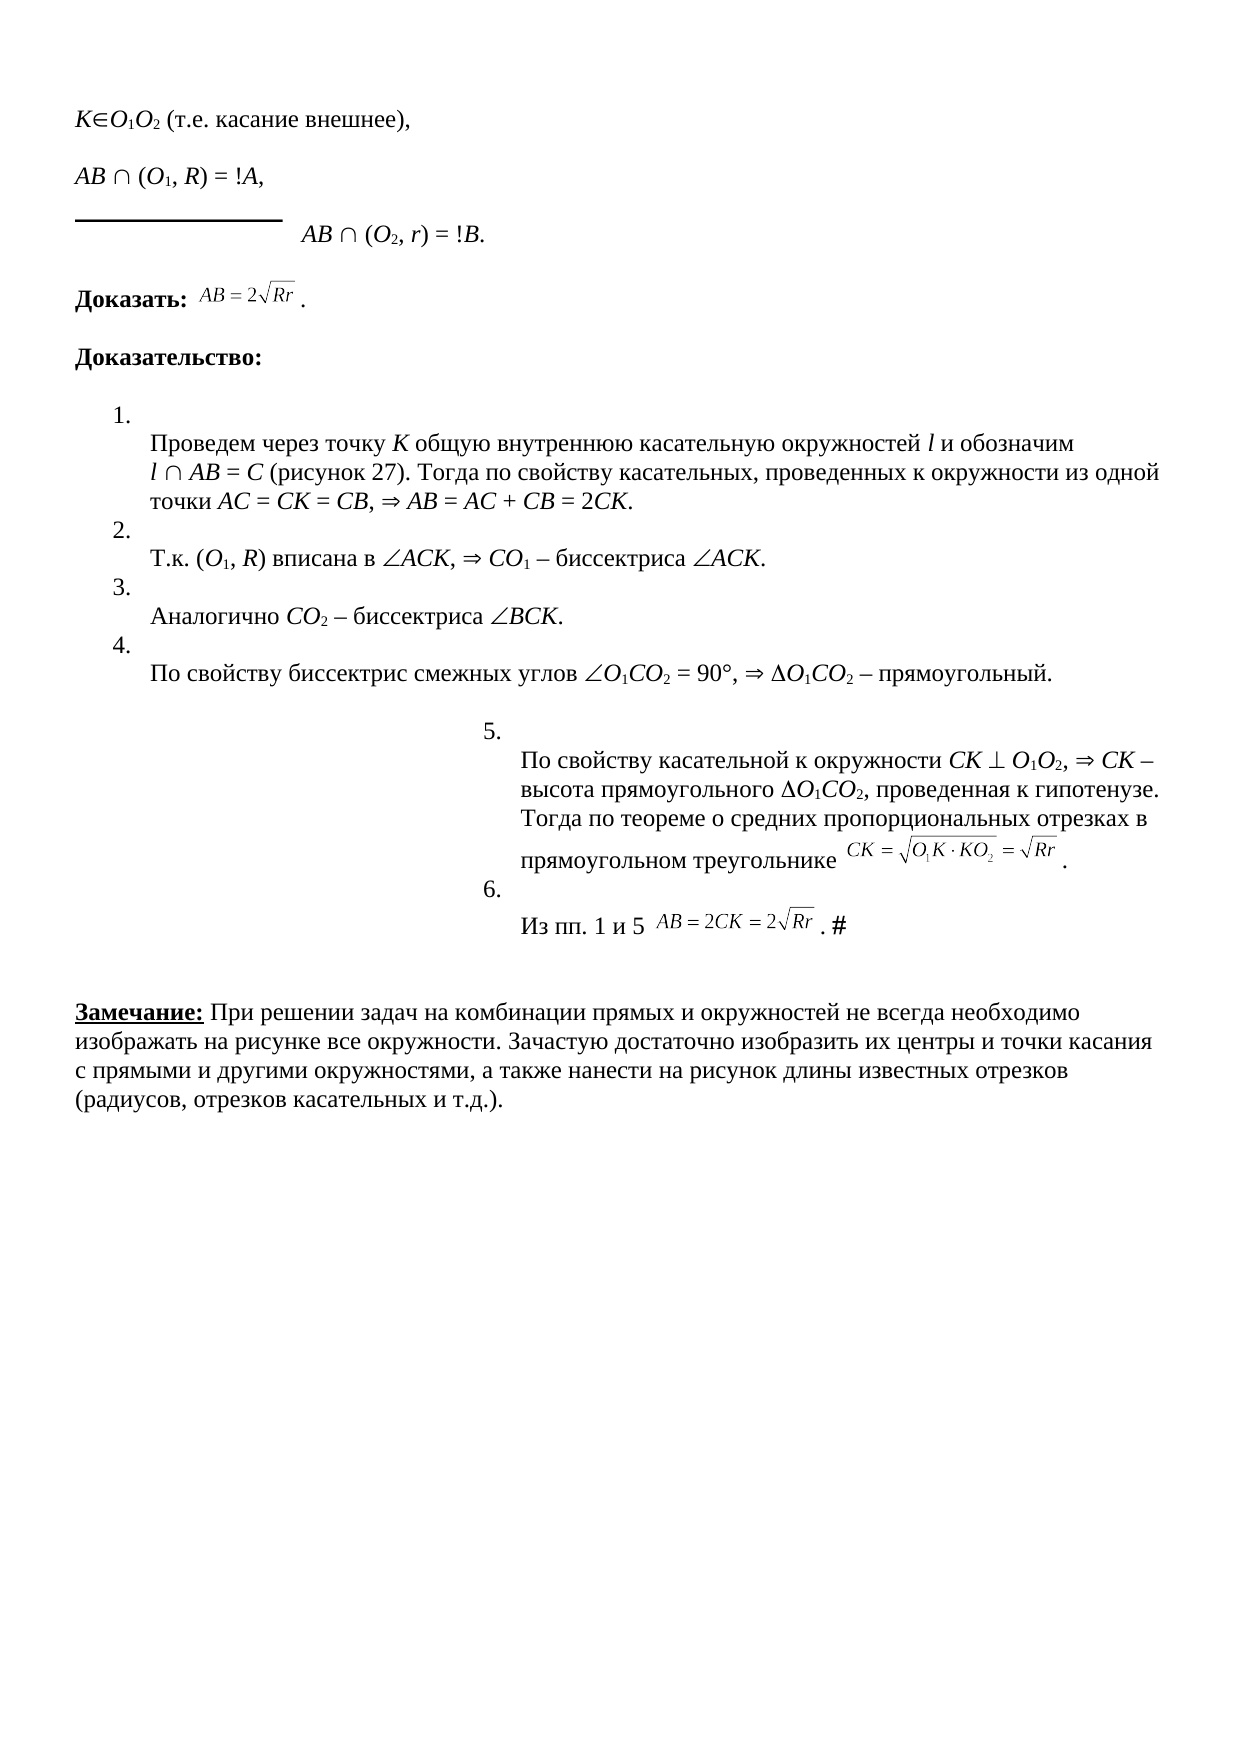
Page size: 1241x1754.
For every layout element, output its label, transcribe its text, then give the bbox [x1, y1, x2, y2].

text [75, 75, 1165, 371]
list По свойству биссектрис смежных углов O1CO2 = 90°, O1CO2 – прямоугольный. [112, 630, 1165, 687]
text Замечание: При решении задач на комбинации прямых и окружностей не всегда необходимо изображать на рисунке все окружности. Зачастую достаточно изобразить их центры и точки касания с прямыми и другими окружностями, а также нанести на рисунок длины известных отрезков (радиусов, отрезков касательных и т.д.). [75, 969, 1165, 1112]
picture [75, 218, 283, 222]
picture [843, 831, 1062, 869]
picture [194, 276, 300, 308]
list Аналогично CO2 – биссектриса BCK. [112, 572, 1165, 630]
picture [651, 902, 820, 935]
list Из пп. 1 и 5 . [483, 874, 1165, 939]
list Проведем через точку K общую внутреннюю касательную окружностей l и обозначим l AB = C (рисунок 27). Тогда по свойству касательных, проведенных к окружности из одной точки AC = CK = CB, AB = AC + CB = 2CK. [112, 400, 1165, 515]
list Т.к. (O1, R) вписана в ACK, CO1 – биссектриса ACK. [112, 515, 1165, 572]
list По свойству касательной к окружности CK O1O2, CK – высота прямоугольного O1CO2, проведенная к гипотенузе. Тогда по теореме о средних пропорциональных отрезках в прямоугольном треугольнике . [483, 716, 1165, 874]
